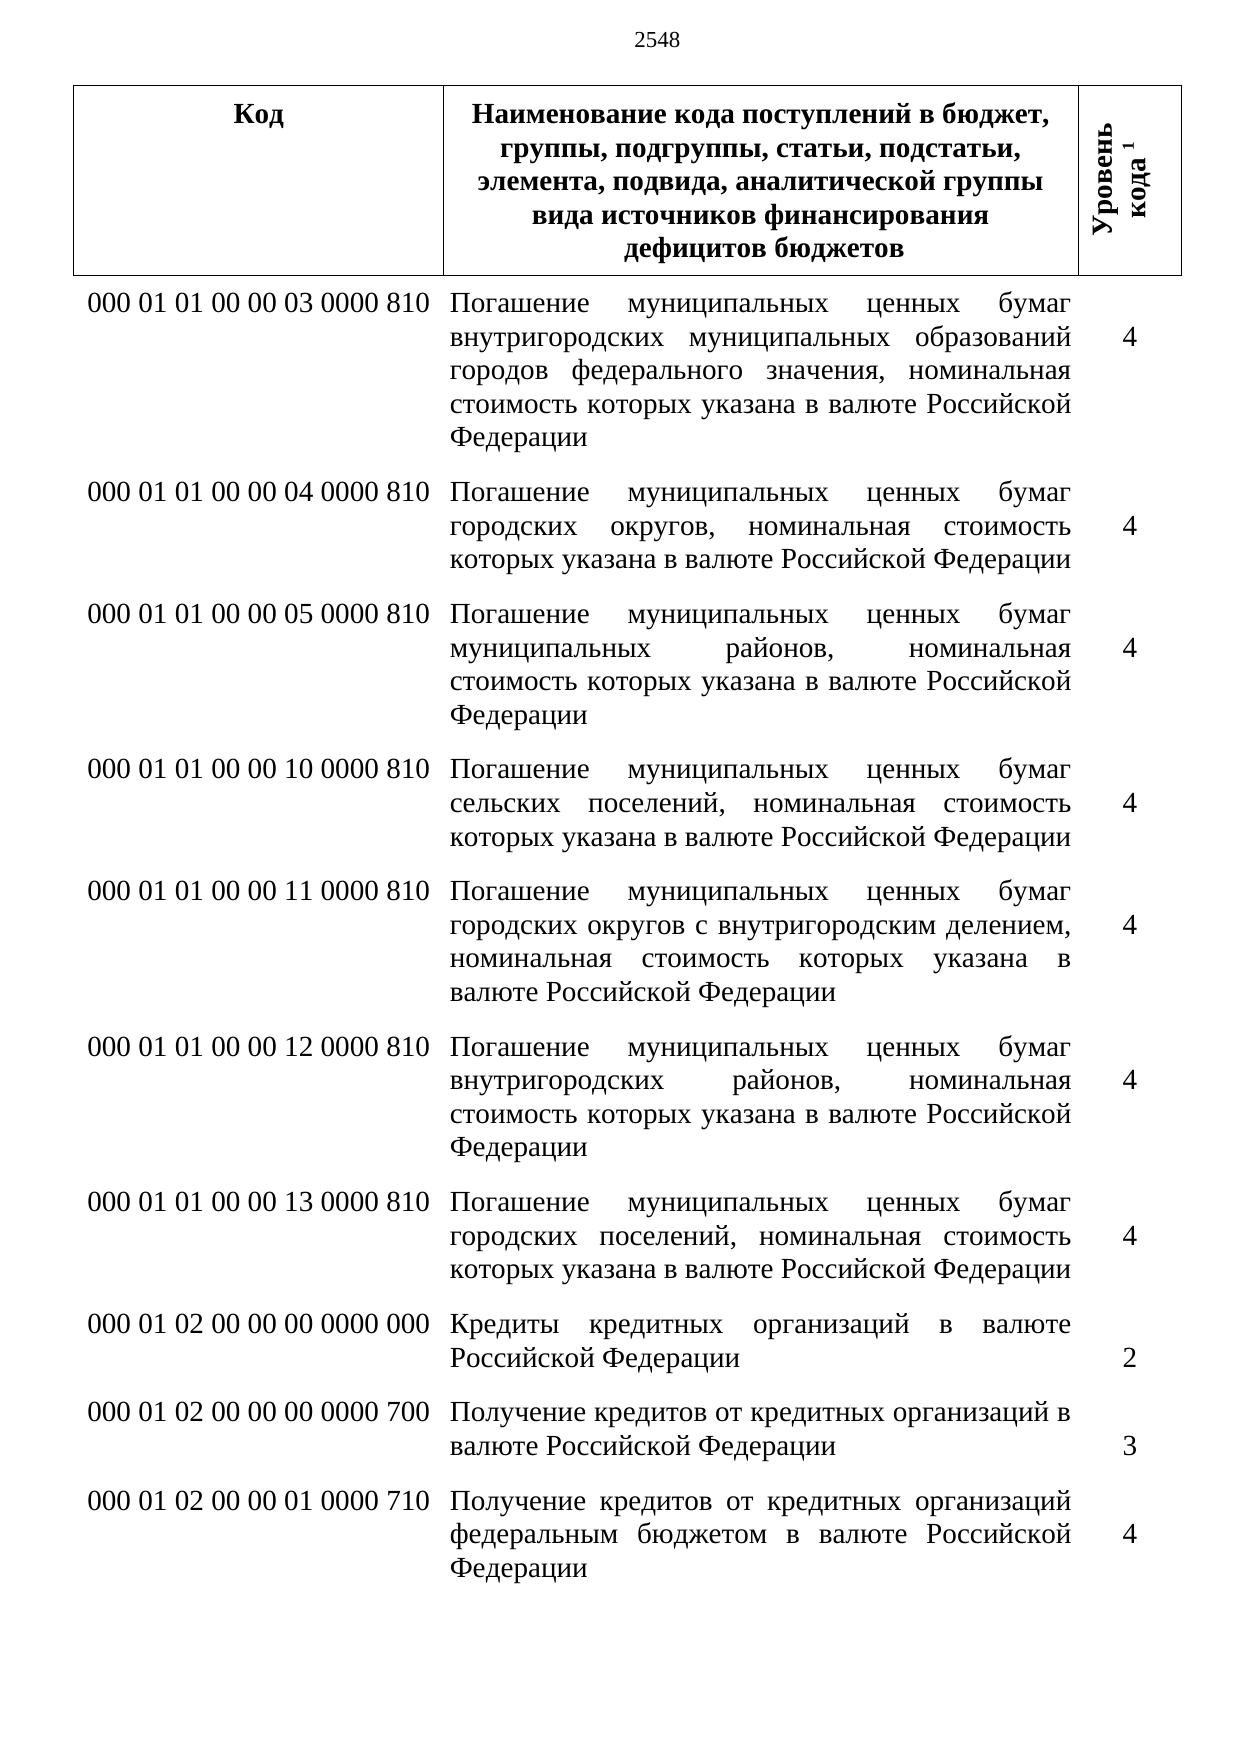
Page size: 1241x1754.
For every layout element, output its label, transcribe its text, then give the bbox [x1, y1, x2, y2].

table_cell 4 [1078, 464, 1181, 586]
table_cell 000 01 01 00 00 12 0000 810 [74, 1018, 443, 1174]
table_cell 4 [1078, 1018, 1181, 1174]
table_cell Погашение муниципальных ценных бумаг городских поселений, номинальная стоимость которых указана в валюте Российской Федерации [443, 1174, 1078, 1296]
table_cell Погашение муниципальных ценных бумаг сельских поселений, номинальная стоимость которых указана в валюте Российской Федерации [443, 741, 1078, 863]
table_header Уровень кода 1 [1079, 86, 1181, 275]
table_cell Кредиты кредитных организаций в валюте Российской Федерации [443, 1296, 1078, 1384]
table_cell 4 [1078, 1174, 1181, 1296]
table_cell 000 01 01 00 00 11 0000 810 [74, 863, 443, 1018]
table_cell Получение кредитов от кредитных организаций в валюте Российской Федерации [443, 1384, 1078, 1472]
table_cell 4 [1078, 586, 1181, 741]
table_cell Погашение муниципальных ценных бумаг внутригородских муниципальных образований городов федерального значения, номинальная стоимость которых указана в валюте Российской Федерации [443, 276, 1078, 464]
table_cell 000 01 02 00 00 00 0000 000 [74, 1296, 443, 1384]
table_header Наименование кода поступлений в бюджет, группы, подгруппы, статьи, подстатьи, элемента, подвида, аналитической группы вида источников финансирования дефицитов бюджетов [444, 86, 1078, 275]
table_cell 4 [1078, 741, 1181, 863]
table_header Код [74, 86, 443, 275]
table_cell Получение кредитов от кредитных организаций федеральным бюджетом в валюте Российской Федерации [443, 1472, 1078, 1594]
table_cell 4 [1078, 1472, 1181, 1594]
table_cell 4 [1078, 276, 1181, 464]
table_cell Погашение муниципальных ценных бумаг внутригородских районов, номинальная стоимость которых указана в валюте Российской Федерации [443, 1018, 1078, 1174]
table_cell Погашение муниципальных ценных бумаг городских округов, номинальная стоимость которых указана в валюте Российской Федерации [443, 464, 1078, 586]
table_cell 000 01 01 00 00 10 0000 810 [74, 741, 443, 863]
table_cell 3 [1078, 1384, 1181, 1472]
table_cell 000 01 01 00 00 13 0000 810 [74, 1174, 443, 1296]
table_cell 000 01 01 00 00 05 0000 810 [74, 586, 443, 741]
table_cell 4 [1078, 863, 1181, 1018]
table_cell 000 01 01 00 00 04 0000 810 [74, 464, 443, 586]
table_cell Погашение муниципальных ценных бумаг городских округов с внутригородским делением, номинальная стоимость которых указана в валюте Российской Федерации [443, 863, 1078, 1018]
table_cell 000 01 02 00 00 01 0000 710 [74, 1472, 443, 1594]
table_cell 000 01 02 00 00 00 0000 700 [74, 1384, 443, 1472]
table_cell 2 [1078, 1296, 1181, 1384]
table_cell 000 01 01 00 00 03 0000 810 [74, 276, 443, 464]
table_cell Погашение муниципальных ценных бумаг муниципальных районов, номинальная стоимость которых указана в валюте Российской Федерации [443, 586, 1078, 741]
